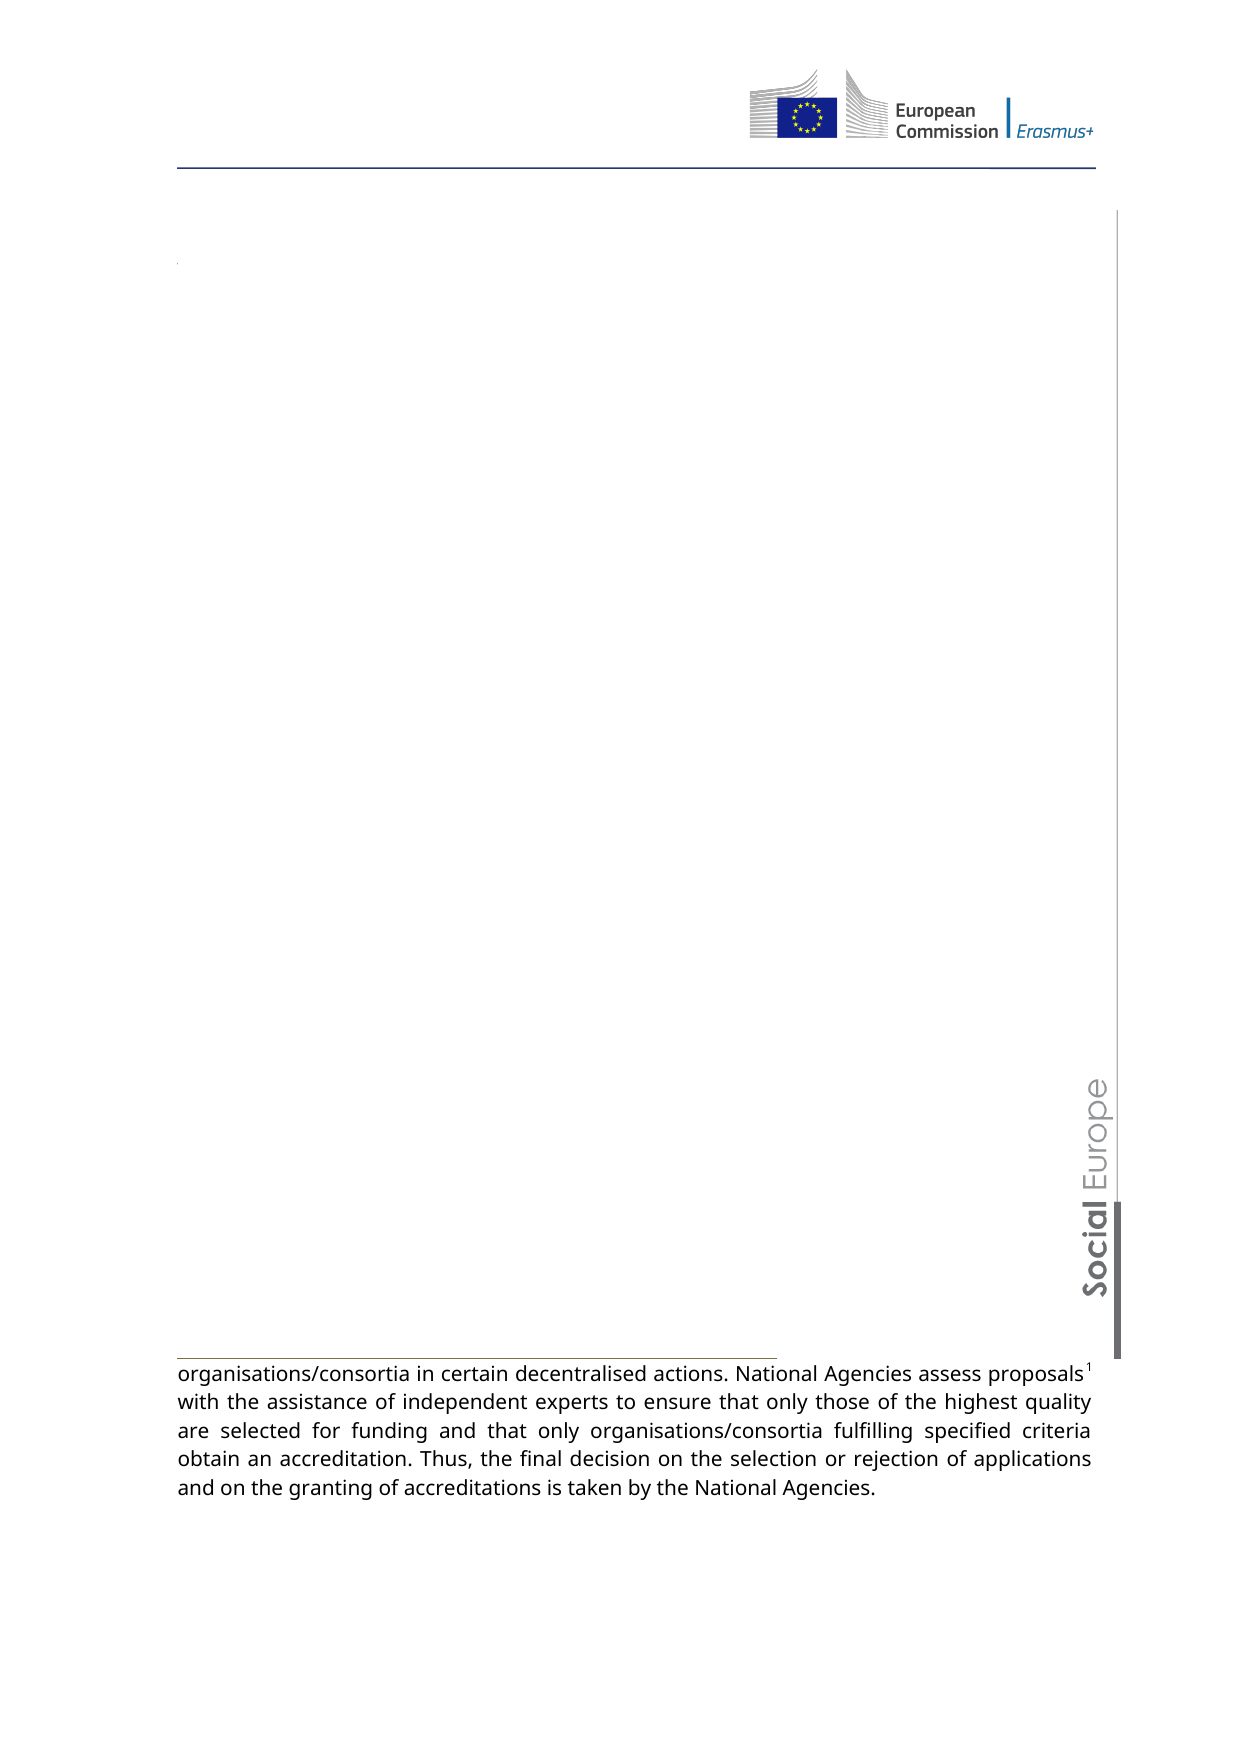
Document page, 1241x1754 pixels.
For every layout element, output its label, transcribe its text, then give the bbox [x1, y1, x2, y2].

picture [749, 69, 1093, 142]
picture [177, 210, 1121, 1359]
text A large part of the Erasmus+ Programme is implemented under the indirect management mode. This means that National Agencies in the Programme Countries are in charge of the selection of projects to be funded at decentralised level and of accreditation of organisations/consortia in certain decentralised actions. National Agencies assess proposals with the assistance of independent experts to ensure that only those of the highest quality are selected for funding and that only organisations/consortia fulfilling specified criteria obtain an accreditation. Thus, the final decision on the selection or rejection of applications and on the granting of accreditations is taken by the National Agencies. [177, 1359, 1092, 1501]
